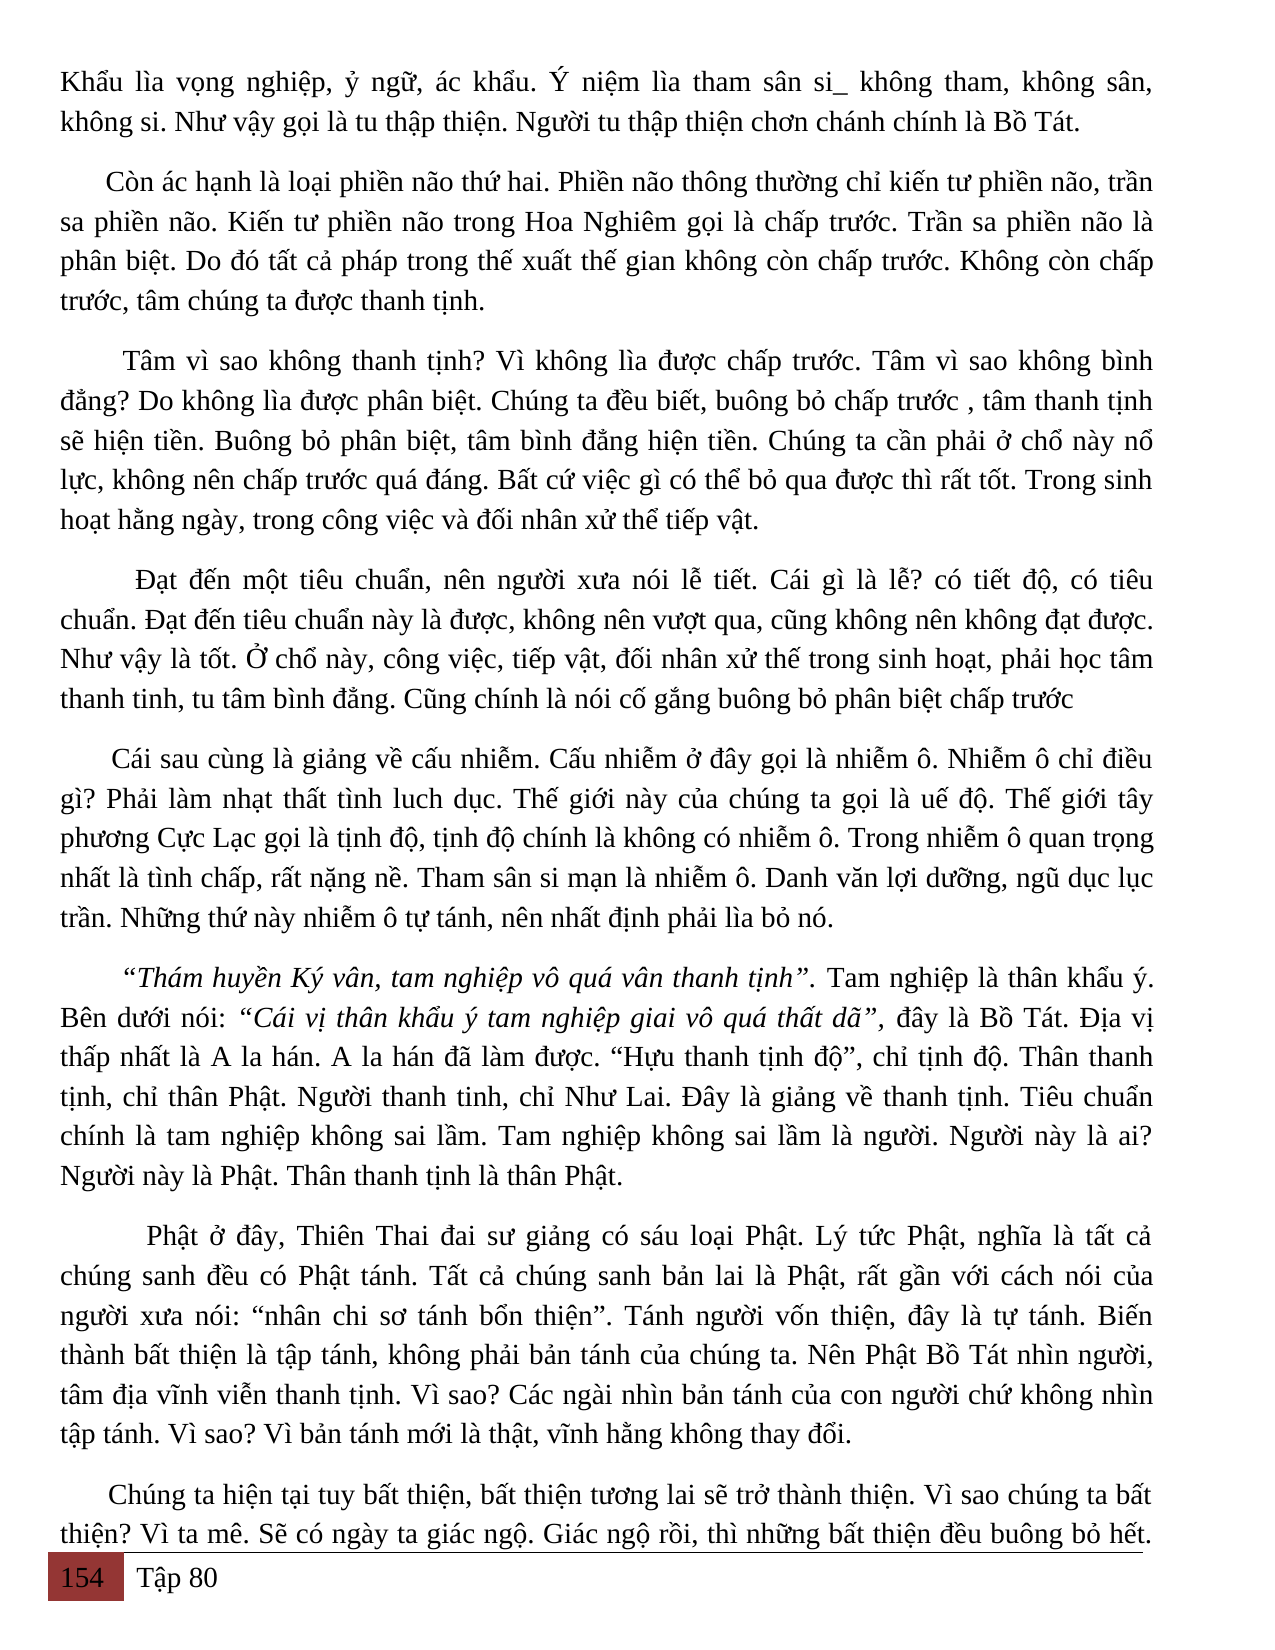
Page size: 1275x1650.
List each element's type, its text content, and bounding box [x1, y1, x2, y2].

text Còn ác hạnh là loại phiền não thứ hai. Phiền não thông thường chỉ kiến tư phiền não, trần sa phiền não. Kiến tư phiền não trong Hoa Nghiêm gọi là chấp trước. Trần sa phiền não là phân biệt. Do đó tất cả pháp trong thế xuất thế gian không còn chấp trước. Không còn chấp trước, tâm chúng ta được thanh tịnh. [60, 160, 1155, 318]
text Cái sau cùng là giảng về cấu nhiễm. Cấu nhiễm ở đây gọi là nhiễm ô. Nhiễm ô chỉ điều gì? Phải làm nhạt thất tình luch dục. Thế giới này của chúng ta gọi là uế độ. Thế giới tây phương Cực Lạc gọi là tịnh độ, tịnh độ chính là không có nhiễm ô. Trong nhiễm ô quan trọng nhất là tình chấp, rất nặng nề. Tham sân si mạn là nhiễm ô. Danh văn lợi dưỡng, ngũ dục lục trần. Những thứ này nhiễm ô tự tánh, nên nhất định phải lìa bỏ nó. [60, 737, 1155, 935]
text Đạt đến một tiêu chuẩn, nên người xưa nói lễ tiết. Cái gì là lễ? có tiết độ, có tiêu chuẩn. Đạt đến tiêu chuẩn này là được, không nên vượt qua, cũng không nên không đạt được. Như vậy là tốt. Ở chổ này, công việc, tiếp vật, đối nhân xử thế trong sinh hoạt, phải học tâm thanh tinh, tu tâm bình đẳng. Cũng chính là nói cố gắng buông bỏ phân biệt chấp trước [60, 558, 1155, 716]
text Phật ở đây, Thiên Thai đai sư giảng có sáu loại Phật. Lý tức Phật, nghĩa là tất cả chúng sanh đều có Phật tánh. Tất cả chúng sanh bản lai là Phật, rất gần với cách nói của người xưa nói: “nhân chi sơ tánh bổn thiện”. Tánh người vốn thiện, đây là tự tánh. Biến thành bất thiện là tập tánh, không phải bản tánh của chúng ta. Nên Phật Bồ Tát nhìn người, tâm địa vĩnh viễn thanh tịnh. Vì sao? Các ngài nhìn bản tánh của con người chứ không nhìn tập tánh. Vì sao? Vì bản tánh mới là thật, vĩnh hằng không thay đổi. [60, 1214, 1155, 1452]
text Tâm vì sao không thanh tịnh? Vì không lìa được chấp trước. Tâm vì sao không bình đẳng? Do không lìa được phân biệt. Chúng ta đều biết, buông bỏ chấp trước , tâm thanh tịnh sẽ hiện tiền. Buông bỏ phân biệt, tâm bình đẳng hiện tiền. Chúng ta cần phải ở chổ này nổ lực, không nên chấp trước quá đáng. Bất cứ việc gì có thể bỏ qua được thì rất tốt. Trong sinh hoạt hằng ngày, trong công việc và đối nhân xử thể tiếp vật. [60, 339, 1155, 537]
text “Thám huyền Ký vân, tam nghiệp vô quá vân thanh tịnh”. Tam nghiệp là thân khẩu ý. Bên dưới nói: “Cái vị thân khẩu ý tam nghiệp giai vô quá thất dã”, đây là Bồ Tát. Địa vị thấp nhất là A la hán. A la hán đã làm được. “Hựu thanh tịnh độ”, chỉ tịnh độ. Thân thanh tịnh, chỉ thân Phật. Người thanh tinh, chỉ Như Lai. Đây là giảng về thanh tịnh. Tiêu chuẩn chính là tam nghiệp không sai lầm. Tam nghiệp không sai lầm là người. Người này là ai? Người này là Phật. Thân thanh tịnh là thân Phật. [60, 956, 1155, 1193]
